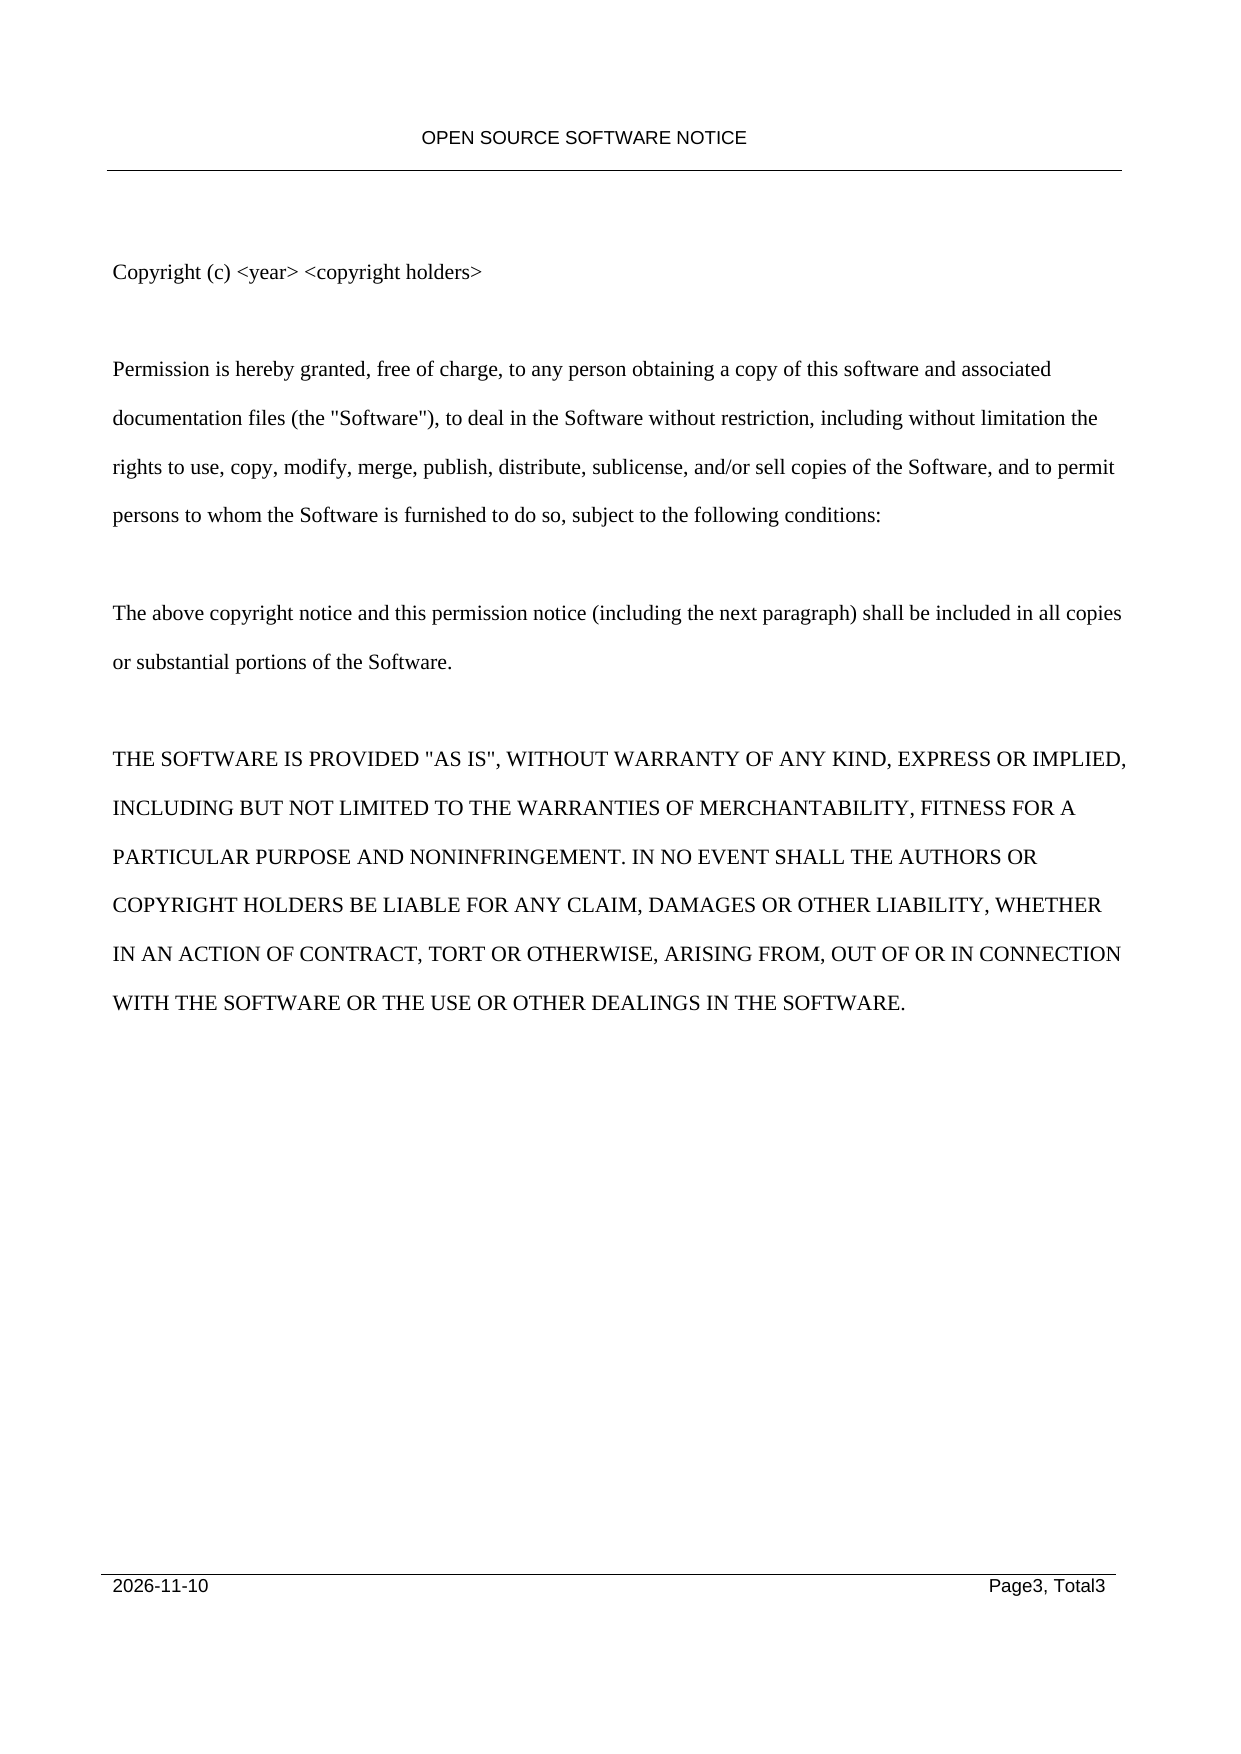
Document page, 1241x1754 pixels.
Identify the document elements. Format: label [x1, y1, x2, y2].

text [112, 206, 1128, 1019]
